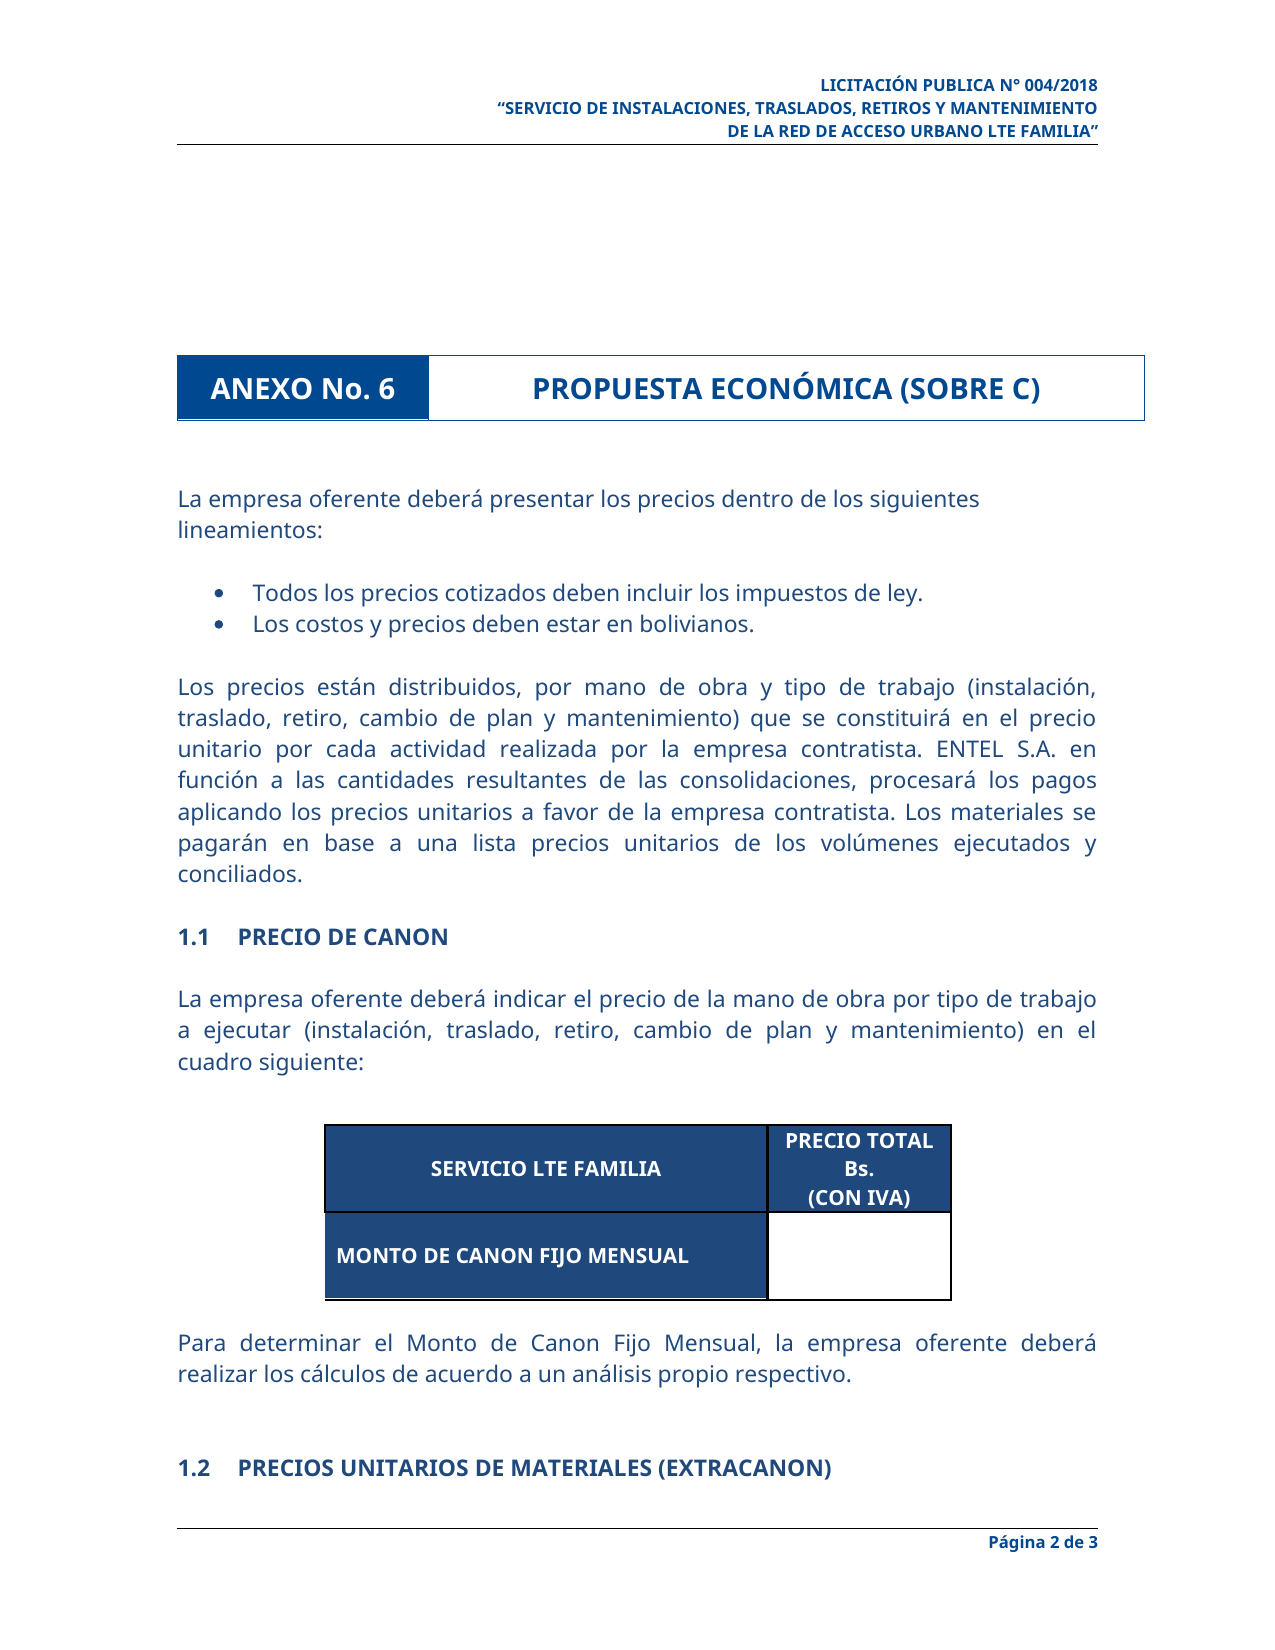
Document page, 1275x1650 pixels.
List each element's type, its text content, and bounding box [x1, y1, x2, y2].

subtitle PRECIO DE CANON [177, 921, 1098, 952]
table_cell MONTO DE CANON FIJO MENSUAL [325, 1213, 766, 1298]
text Para determinar el Monto de Canon Fijo Mensual, la empresa oferente deberá realizar los cálculos de acuerdo a un análisis propio respectivo. [177, 1327, 1098, 1389]
text La empresa oferente deberá presentar los precios dentro de los siguientes lineamientos: [177, 483, 1098, 546]
table_header PRECIO TOTAL Bs. (CON IVA) [769, 1126, 950, 1211]
subtitle PRECIOS UNITARIOS DE MATERIALES (EXTRACANON) [177, 1452, 1098, 1483]
table_header ANEXO No. 6 [178, 356, 428, 419]
text Los precios están distribuidos, por mano de obra y tipo de trabajo (instalación, traslado, retiro, cambio de plan y mantenimiento) que se constituirá en el precio unitario por cada actividad realizada por la empresa contratista. ENTEL S.A. en función a las cantidades resultantes de las consolidaciones, procesará los pagos aplicando los precios unitarios a favor de la empresa contratista. Los materiales se pagarán en base a una lista precios unitarios de los volúmenes ejecutados y conciliados. [177, 671, 1098, 889]
list Todos los precios cotizados deben incluir los impuestos de ley. [215, 577, 1098, 608]
table_header PROPUESTA ECONÓMICA (SOBRE C) [429, 356, 1144, 419]
table_header SERVICIO LTE FAMILIA [326, 1126, 766, 1211]
list Los costos y precios deben estar en bolivianos. [215, 608, 1098, 639]
text La empresa oferente deberá indicar el precio de la mano de obra por tipo de trabajo a ejecutar (instalación, traslado, retiro, cambio de plan y mantenimiento) en el cuadro siguiente: [177, 983, 1098, 1077]
table_cell [769, 1213, 950, 1298]
